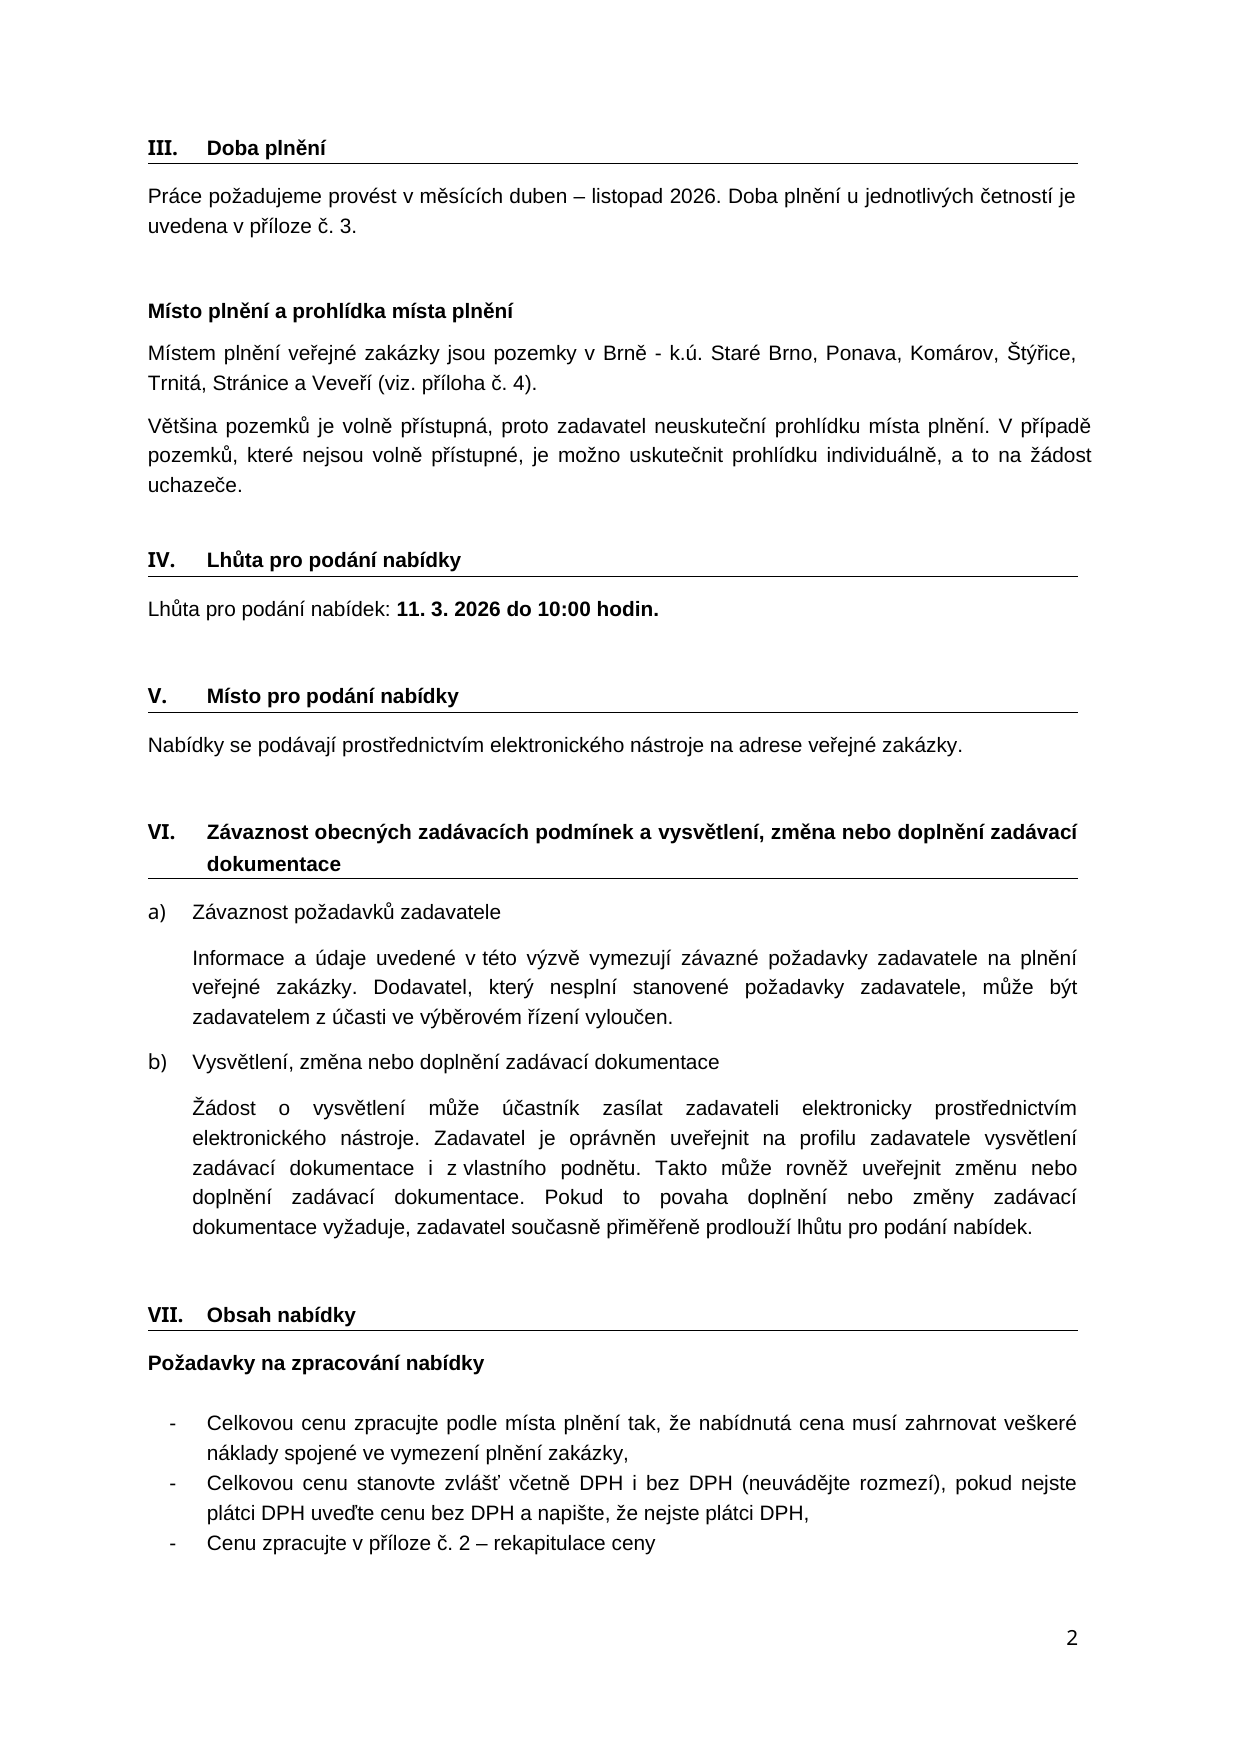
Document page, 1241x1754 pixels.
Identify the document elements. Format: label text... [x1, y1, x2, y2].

list Cenu zpracujte v příloze č. 2 – rekapitulace ceny [169, 1530, 1078, 1554]
list Doba plnění [148, 133, 1078, 163]
text Místo plnění a prohlídka místa plnění [148, 299, 1078, 323]
list Celkovou cenu zpracujte podle místa plnění tak, že nabídnutá cena musí zahrnovat veškeré náklady spojené ve vymezení plnění zakázky, [169, 1411, 1078, 1465]
list Místo pro podání nabídky [148, 681, 1078, 712]
text Informace a údaje uvedené v této výzvě vymezují závazné požadavky zadavatele na plnění veřejné zakázky. Dodavatel, který nesplní stanovené požadavky zadavatele, může být zadavatelem z účasti ve výběrovém řízení vyloučen. [192, 945, 1078, 1029]
list Celkovou cenu stanovte zvlášť včetně DPH i bez DPH (neuvádějte rozmezí), pokud nejste plátci DPH uveďte cenu bez DPH a napište, že nejste plátci DPH, [169, 1471, 1078, 1524]
list Závaznost obecných zadávacích podmínek a vysvětlení, změna nebo doplnění zadávací dokumentace [148, 817, 1078, 878]
text Žádost o vysvětlení může účastník zasílat zadavateli elektronicky prostřednictvím elektronického nástroje. Zadavatel je oprávněn uveřejnit na profilu zadavatele vysvětlení zadávací dokumentace i z vlastního podnětu. Takto může rovněž uveřejnit změnu nebo doplnění zadávací dokumentace. Pokud to povaha doplnění nebo změny zadávací dokumentace vyžaduje, zadavatel současně přiměřeně prodlouží lhůtu pro podání nabídek. [192, 1096, 1078, 1239]
list Lhůta pro podání nabídky [148, 546, 1078, 576]
text Nabídky se podávají prostřednictvím elektronického nástroje na adrese veřejné zakázky. [148, 733, 1078, 757]
list Obsah nabídky [148, 1300, 1078, 1330]
text Práce požadujeme provést v měsících duben – listopad 2026. Doba plnění u jednotlivých četností je uvedena v příloze č. 3. [148, 184, 1078, 238]
text Požadavky na zpracování nabídky [148, 1351, 1078, 1375]
text Většina pozemků je volně přístupná, proto zadavatel neuskuteční prohlídku místa plnění. V případě pozemků, které nejsou volně přístupné, je možno uskutečnit prohlídku individuálně, a to na žádost uchazeče. [148, 413, 1093, 497]
text Místem plnění veřejné zakázky jsou pozemky v Brně - k.ú. Staré Brno, Ponava, Komárov, Štýřice, Trnitá, Stránice a Veveří (viz. příloha č. 4). [148, 341, 1078, 395]
list Vysvětlení, změna nebo doplnění zadávací dokumentace [148, 1047, 1078, 1076]
list Závaznost požadavků zadavatele [148, 897, 1078, 926]
text Lhůta pro podání nabídek: 11. 3. 2026 do 10:00 hodin. [148, 597, 1078, 621]
